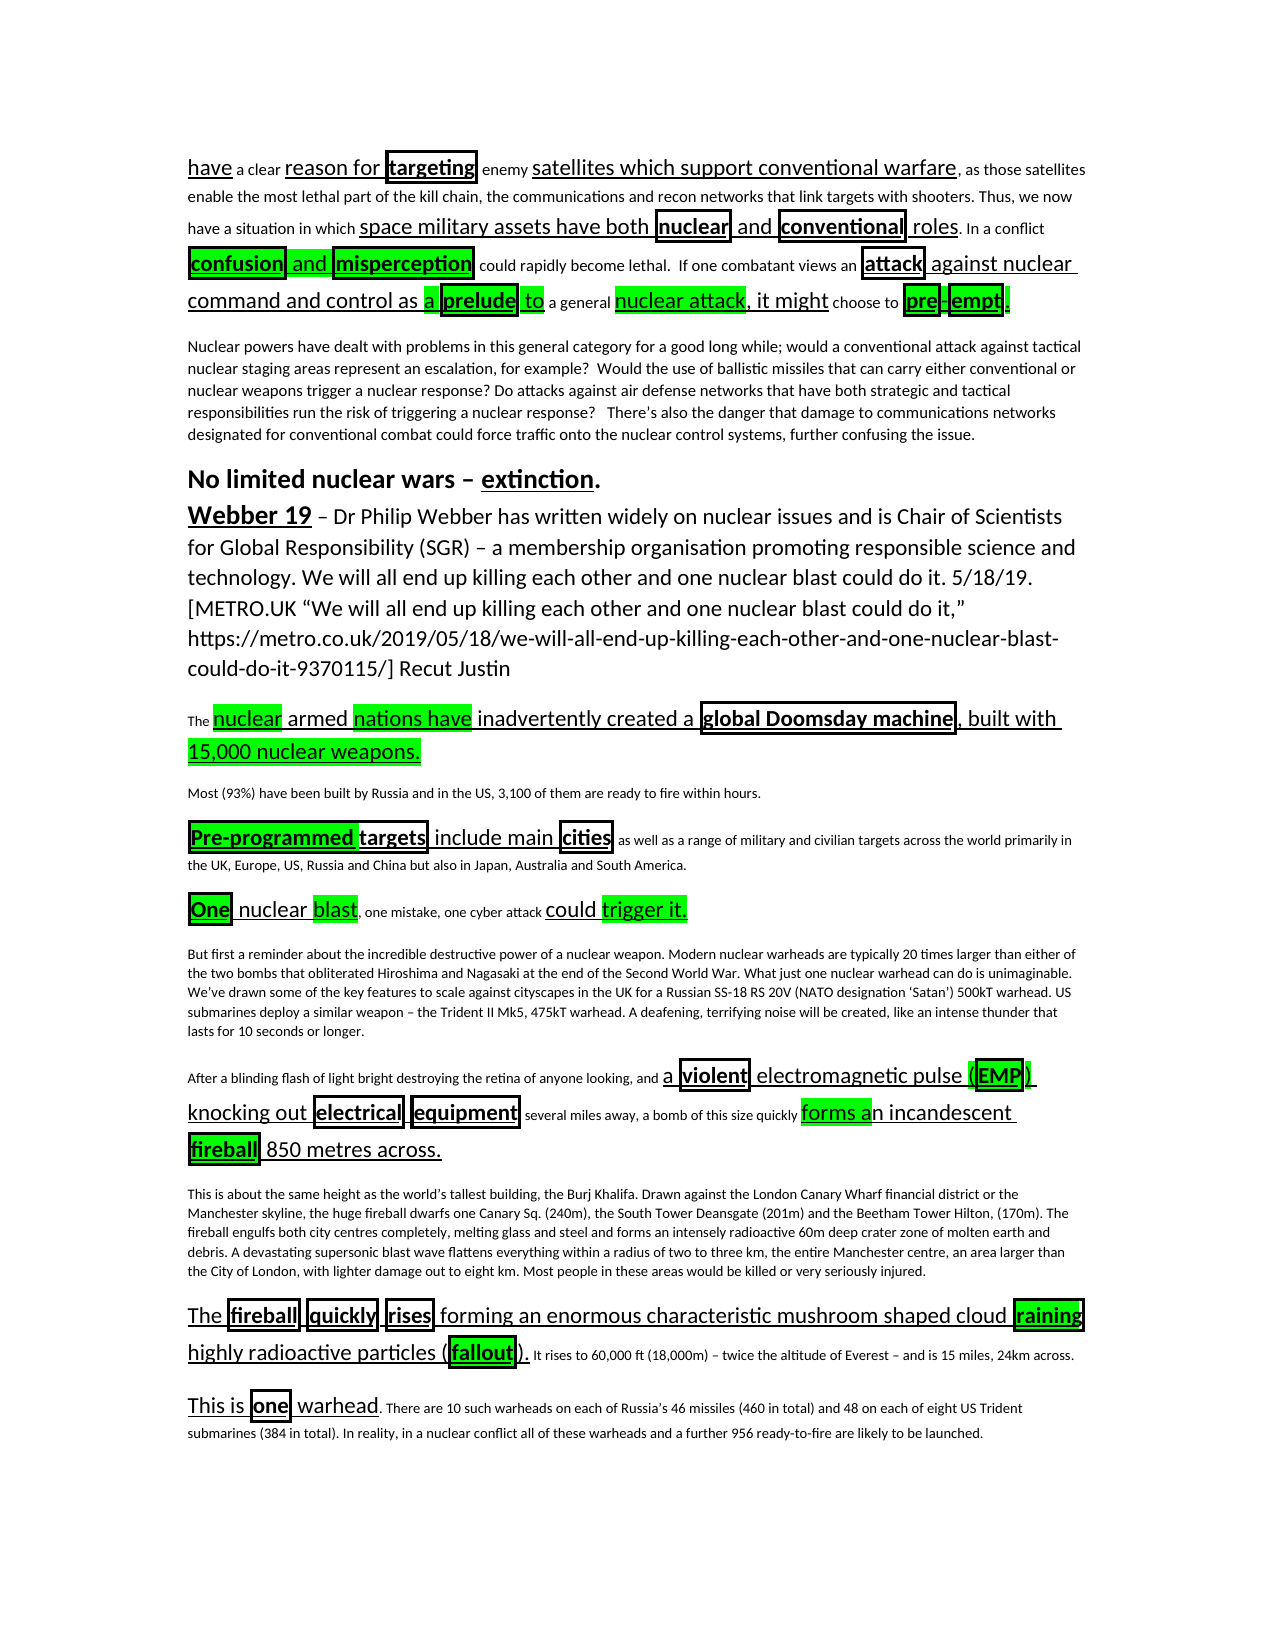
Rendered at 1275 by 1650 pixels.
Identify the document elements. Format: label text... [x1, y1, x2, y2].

text Nuclear powers have dealt with problems in this general category for a good long while; would a conventional attack against tactical nuclear staging areas represent an escalation, for example? Would the use of ballistic missiles that can carry either conventional or nuclear weapons trigger a nuclear response? Do attacks against air defense networks that have both strategic and tactical responsibilities run the risk of triggering a nuclear response? There’s also the danger that damage to communications networks designated for conventional combat could force traffic onto the nuclear control systems, further confusing the issue. [187, 336, 1087, 444]
text The fireball quickly rises forming an enormous characteristic mushroom shaped cloud raining highly radioactive particles (fallout). It rises to 60,000 ft (18,000m) – twice the altitude of Everest – and is 15 miles, 24km across. [187, 1298, 1087, 1369]
text The nuclear armed nations have inadvertently created a global Doomsday machine, built with 15,000 nuclear weapons. [187, 701, 1087, 766]
subtitle No limited nuclear wars – extinction. [187, 462, 1087, 496]
text One nuclear blast, one mistake, one cyber attack could trigger it. [233, 892, 1087, 926]
text This is about the same height as the world’s tallest building, the Burj Khalifa. Drawn against the London Canary Wharf financial district or the Manchester skyline, the huge fireball dwarfs one Canary Sq. (240m), the South Tower Deansgate (201m) and the Beetham Tower Hilton, (170m). The fireball engulfs both city centres completely, melting glass and steel and forms an intensely radioactive 60m deep crater zone of molten earth and debris. A devastating supersonic blast wave flattens everything within a radius of two to three km, the entire Manchester centre, an area larger than the City of London, with lighter damage out to eight km. Most people in these areas would be killed or very seriously injured. [187, 1185, 1087, 1280]
text Webber 19 – Dr Philip Webber has written widely on nuclear issues and is Chair of Scientists for Global Responsibility (SGR) – a membership organisation promoting responsible science and technology. We will all end up killing each other and one nuclear blast could do it. 5/18/19. [METRO.UK “We will all end up killing each other and one nuclear blast could do it,” https://metro.co.uk/2019/05/18/we-will-all-end-up-killing-each-other-and-one-nuclear-blast-could-do-it-9370115/] Recut Justin [187, 498, 1087, 682]
text This is one warhead. There are 10 such warheads on each of Russia’s 46 missiles (460 in total) and 48 on each of eight US Trident submarines (384 in total). In reality, in a nuclear conflict all of these warheads and a further 956 ready-to-fire are likely to be launched. [187, 1388, 1087, 1442]
text Pre-programmed targets include main cities as well as a range of military and civilian targets across the world primarily in the UK, Europe, US, Russia and China but also in Japan, Australia and South America. [187, 820, 1087, 874]
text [187, 150, 1087, 317]
text After a blinding flash of light bright destroying the retina of anyone looking, and a violent electromagnetic pulse (EMP) knocking out electrical equipment several miles away, a bomb of this size quickly forms an incandescent fireball 850 metres across. [187, 1058, 1087, 1166]
text Most (93%) have been built by Russia and in the US, 3,100 of them are ready to fire within hours. [187, 784, 1087, 802]
text But first a reminder about the incredible destructive power of a nuclear weapon. Modern nuclear warheads are typically 20 times larger than either of the two bombs that obliterated Hiroshima and Nagasaki at the end of the Second World War. What just one nuclear warhead can do is unimaginable. We’ve drawn some of the key features to scale against cityscapes in the UK for a Russian SS-18 RS 20V (NATO designation ‘Satan’) 500kT warhead. US submarines deploy a similar weapon – the Trident II Mk5, 475kT warhead. A deafening, terrifying noise will be created, like an intense thunder that lasts for 10 seconds or longer. [187, 945, 1087, 1040]
